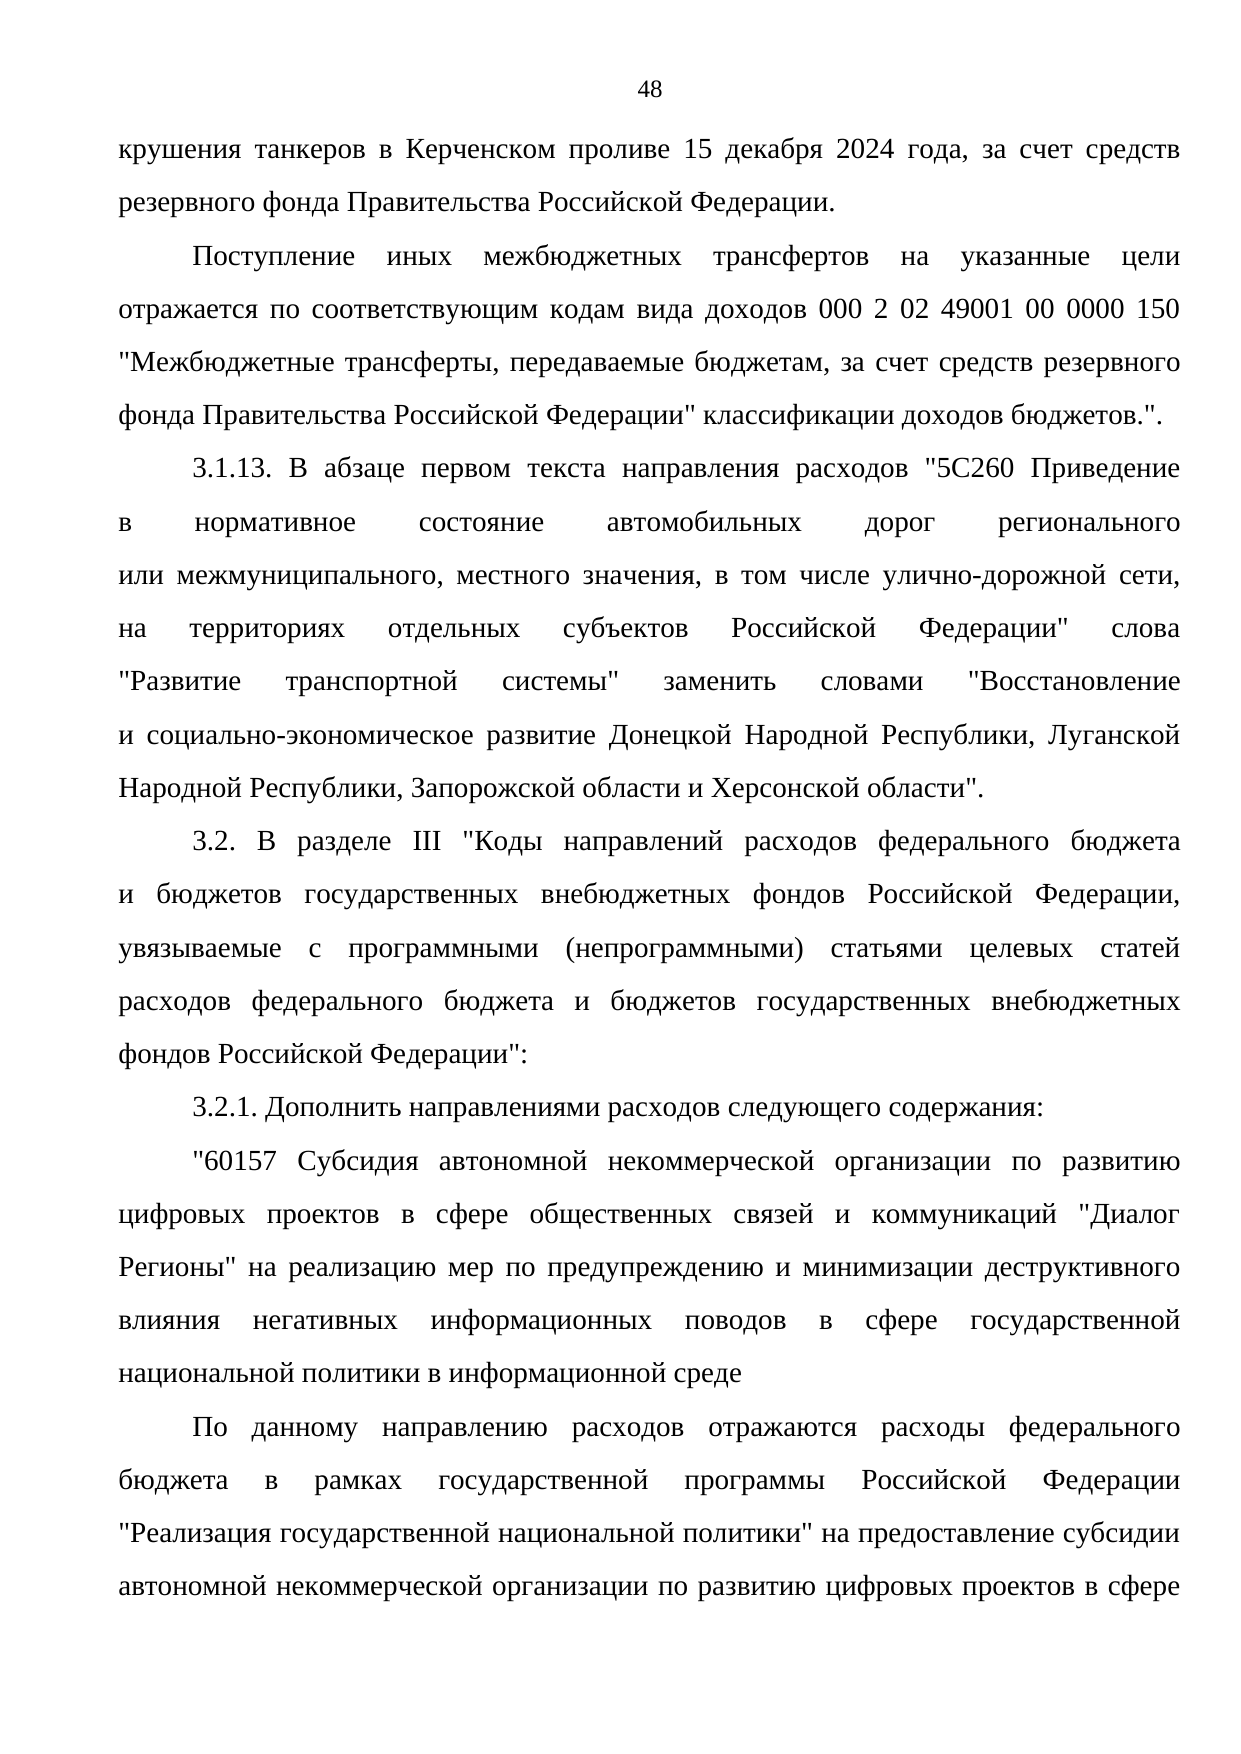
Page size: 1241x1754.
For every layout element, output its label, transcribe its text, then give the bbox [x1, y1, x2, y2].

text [118, 1409, 1181, 1602]
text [118, 131, 1181, 218]
text 3.1.13. В абзаце первом текста направления расходов "5С260 Приведение в нормативное состояние автомобильных дорог регионального или межмуниципального, местного значения, в том числе улично-дорожной сети, на территориях отдельных субъектов Российской Федерации" слова "Развитие транспортной системы" заменить словами "Восстановление и социально-экономическое развитие Донецкой Народной Республики, Луганской Народной Республики, Запорожской области и Херсонской области". [118, 451, 1181, 803]
text "60157 Субсидия автономной некоммерческой организации по развитию цифровых проектов в сфере общественных связей и коммуникаций "Диалог Регионы" на реализацию мер по предупреждению и минимизации деструктивного влияния негативных информационных поводов в сфере государственной национальной политики в информационной среде [118, 1143, 1181, 1389]
text 3.2. В разделе III "Коды направлений расходов федерального бюджета и бюджетов государственных внебюджетных фондов Российской Федерации, увязываемые с программными (непрограммными) статьями целевых статей расходов федерального бюджета и бюджетов государственных внебюджетных фондов Российской Федерации": [118, 823, 1181, 1070]
text Поступление иных межбюджетных трансфертов на указанные цели отражается по соответствующим кодам вида доходов 000 2 02 49001 00 0000 150 "Межбюджетные трансферты, передаваемые бюджетам, за счет средств резервного фонда Правительства Российской Федерации" классификации доходов бюджетов.". [118, 238, 1181, 431]
text 3.2.1. Дополнить направлениями расходов следующего содержания: [118, 1089, 1181, 1123]
